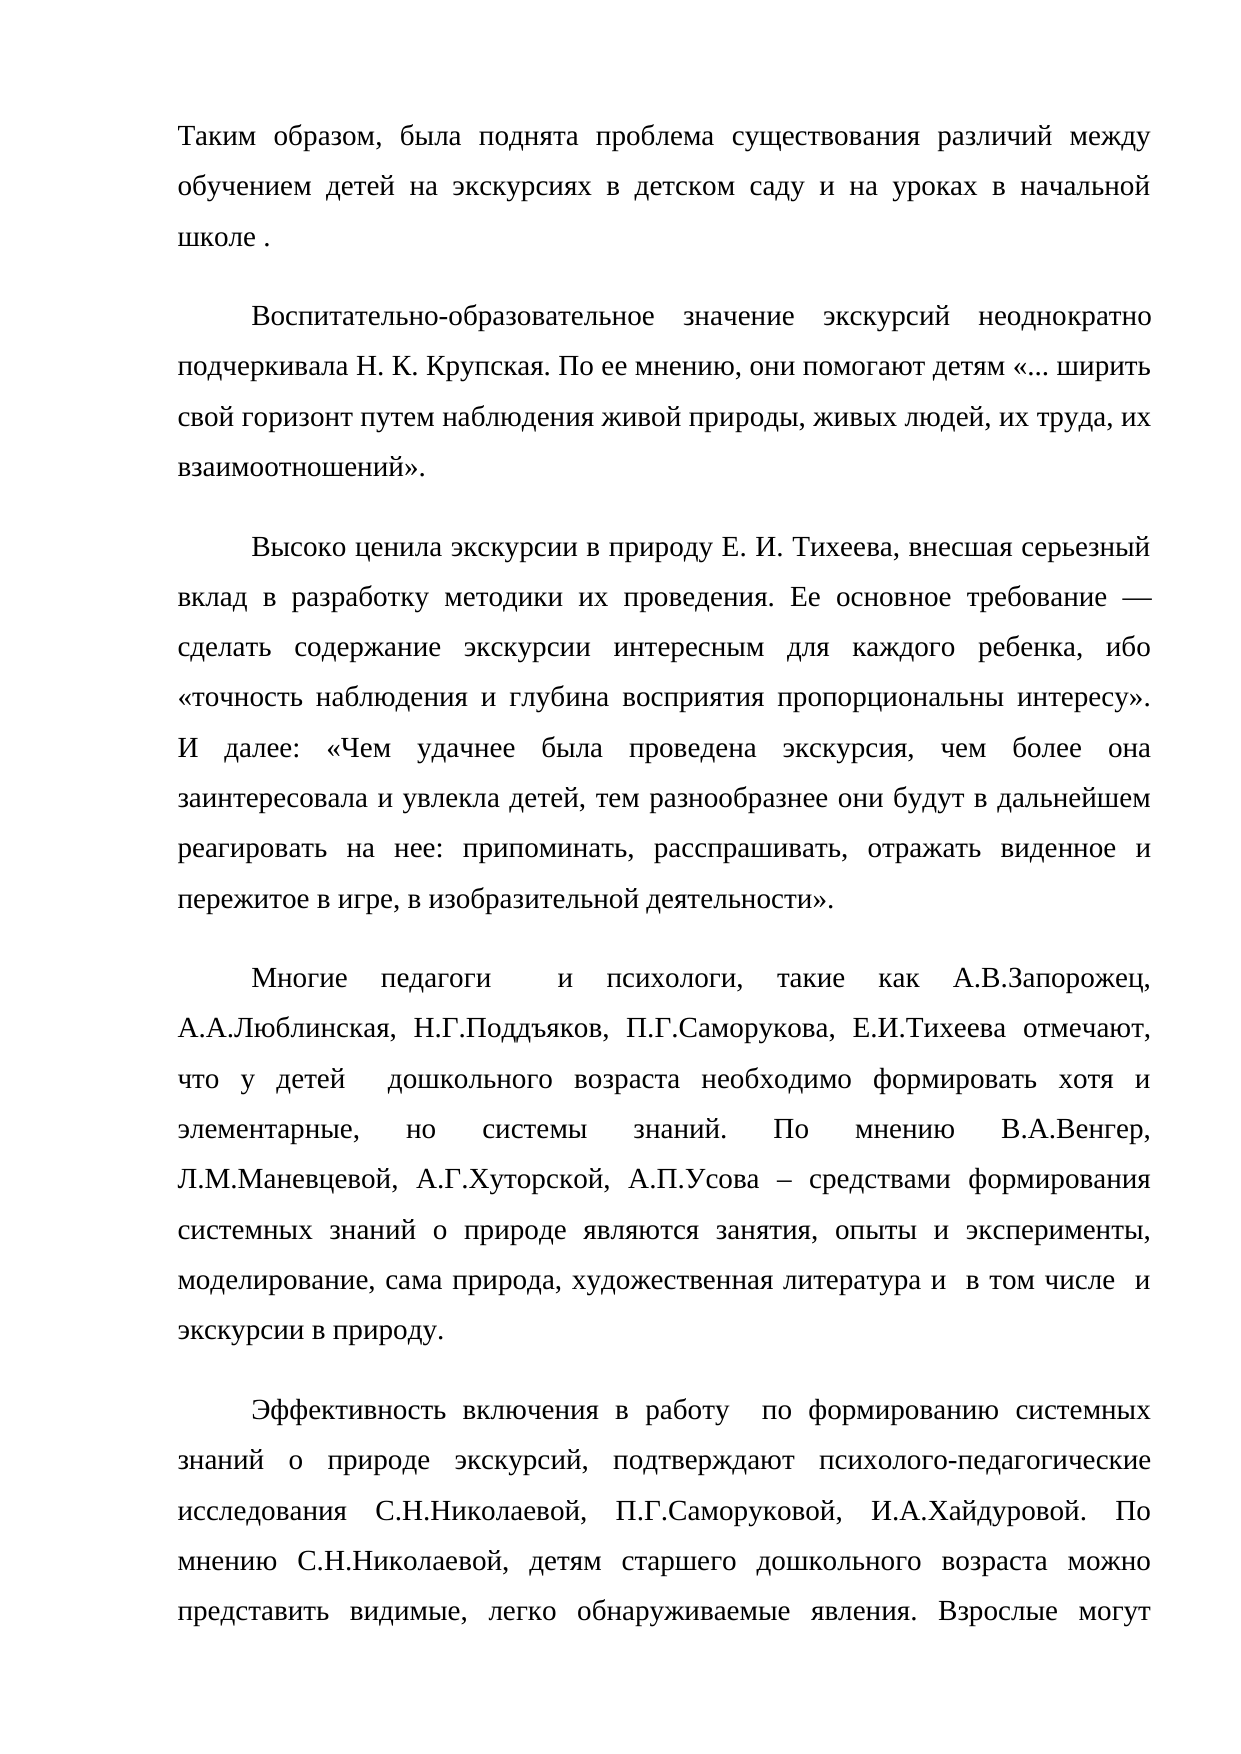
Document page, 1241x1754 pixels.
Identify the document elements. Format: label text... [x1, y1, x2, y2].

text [177, 1392, 1152, 1627]
text Высоко ценила экскурсии в природу Е. И. Тихеева, внесшая серьезный вклад в разработку методики их проведения. Ее основное требование — сделать содержание экскурсии интересным для каждого ребенка, ибо «точность наблюдения и глубина восприятия пропорциональны интересу». И далее: «Чем удачнее была проведена экскурсия, чем более она заинтересовала и увлекла детей, тем разнообразнее они будут в дальнейшем реагировать на нее: припоминать, расспрашивать, отражать виденное и пережитое в игре, в изобразительной деятельности». [177, 529, 1152, 914]
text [177, 118, 1152, 252]
text Многие педагоги и психологи, такие как А.В.Запорожец, А.А.Люблинская, Н.Г.Поддъяков, П.Г.Саморукова, Е.И.Тихеева отмечают, что у детей дошкольного возраста необходимо формировать хотя и элементарные, но системы знаний. По мнению В.А.Венгер, Л.М.Маневцевой, А.Г.Хуторской, А.П.Усова – средствами формирования системных знаний о природе являются занятия, опыты и эксперименты, моделирование, сама природа, художественная литература и в том числе и экскурсии в природу. [177, 960, 1152, 1346]
text Воспитательно-образовательное значение экскурсий неоднократно подчеркивала Н. К. Крупская. По ее мнению, они помогают детям «... ширить свой горизонт путем наблюдения живой природы, живых людей, их труда, их взаимоотношений». [177, 298, 1152, 483]
